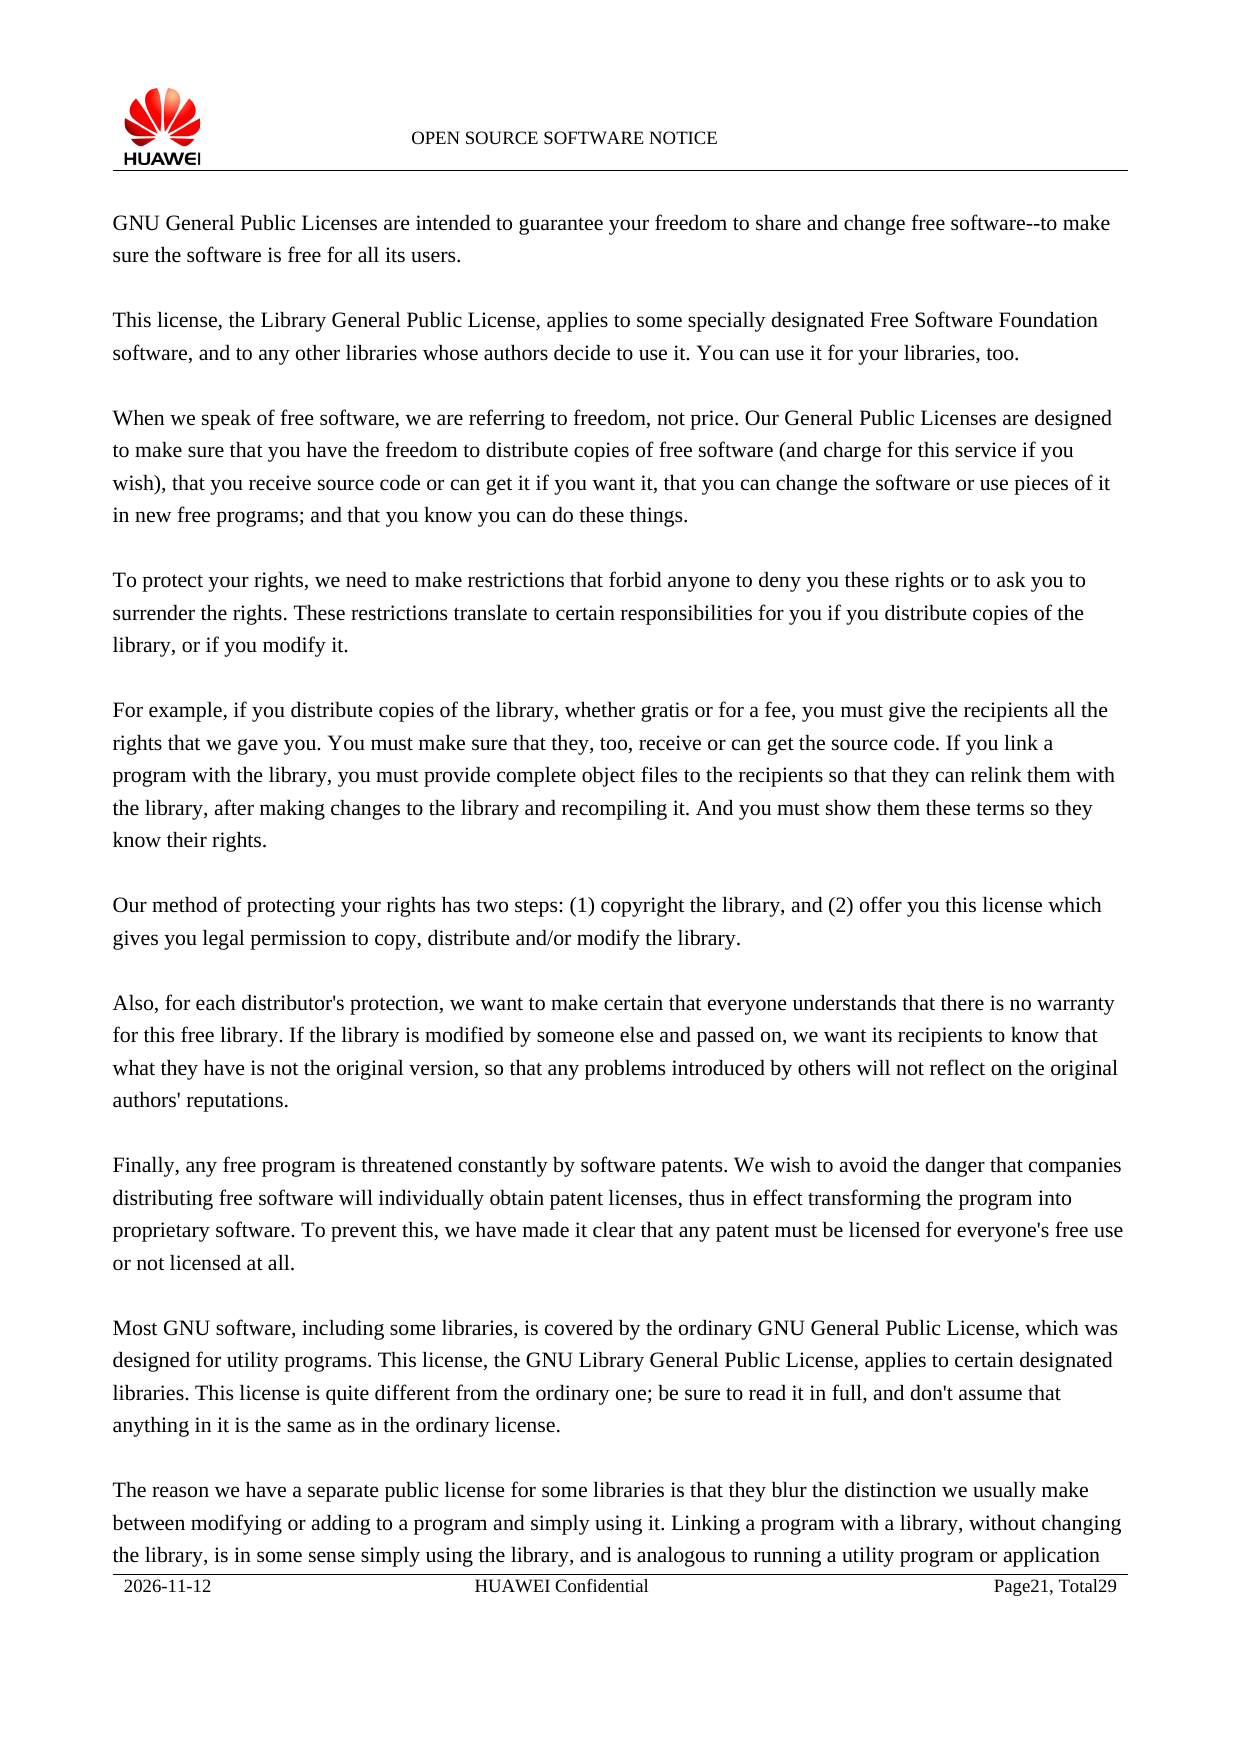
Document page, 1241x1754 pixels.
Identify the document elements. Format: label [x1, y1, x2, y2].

picture [124, 88, 201, 165]
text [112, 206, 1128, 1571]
